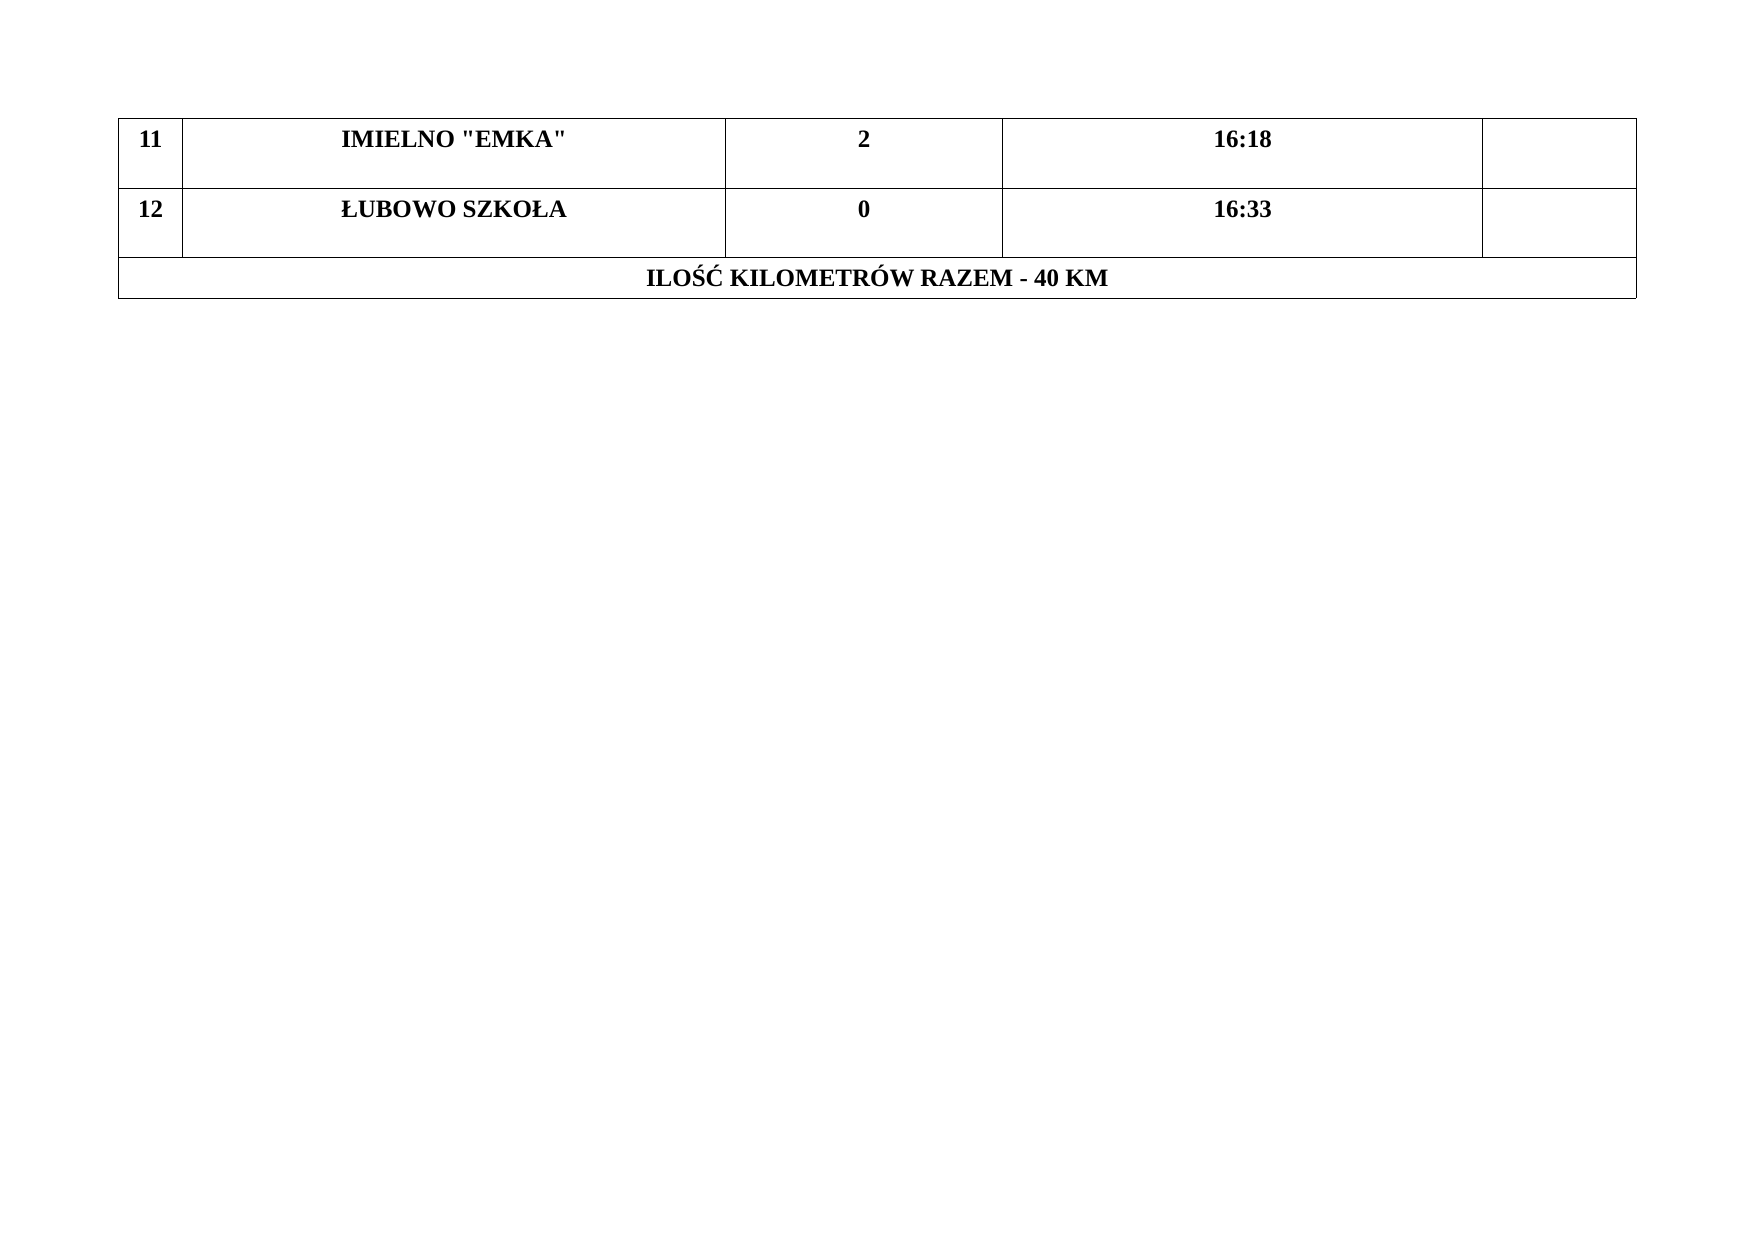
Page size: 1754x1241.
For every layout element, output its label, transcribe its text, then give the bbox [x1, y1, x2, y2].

table_cell IMIELNO "EMKA" [183, 119, 725, 188]
table_cell ŁUBOWO SZKOŁA [183, 189, 725, 257]
table_cell ILOŚĆ KILOMETRÓW RAZEM - 40 KM [119, 258, 1636, 298]
table_cell 12 [119, 189, 182, 257]
table_cell [1483, 119, 1636, 188]
table_cell 16:33 [1003, 189, 1482, 257]
table_cell 11 [119, 119, 182, 188]
table_cell 0 [726, 189, 1002, 257]
table_cell [1483, 189, 1636, 257]
table_cell 16:18 [1003, 119, 1482, 188]
table_cell 2 [726, 119, 1002, 188]
